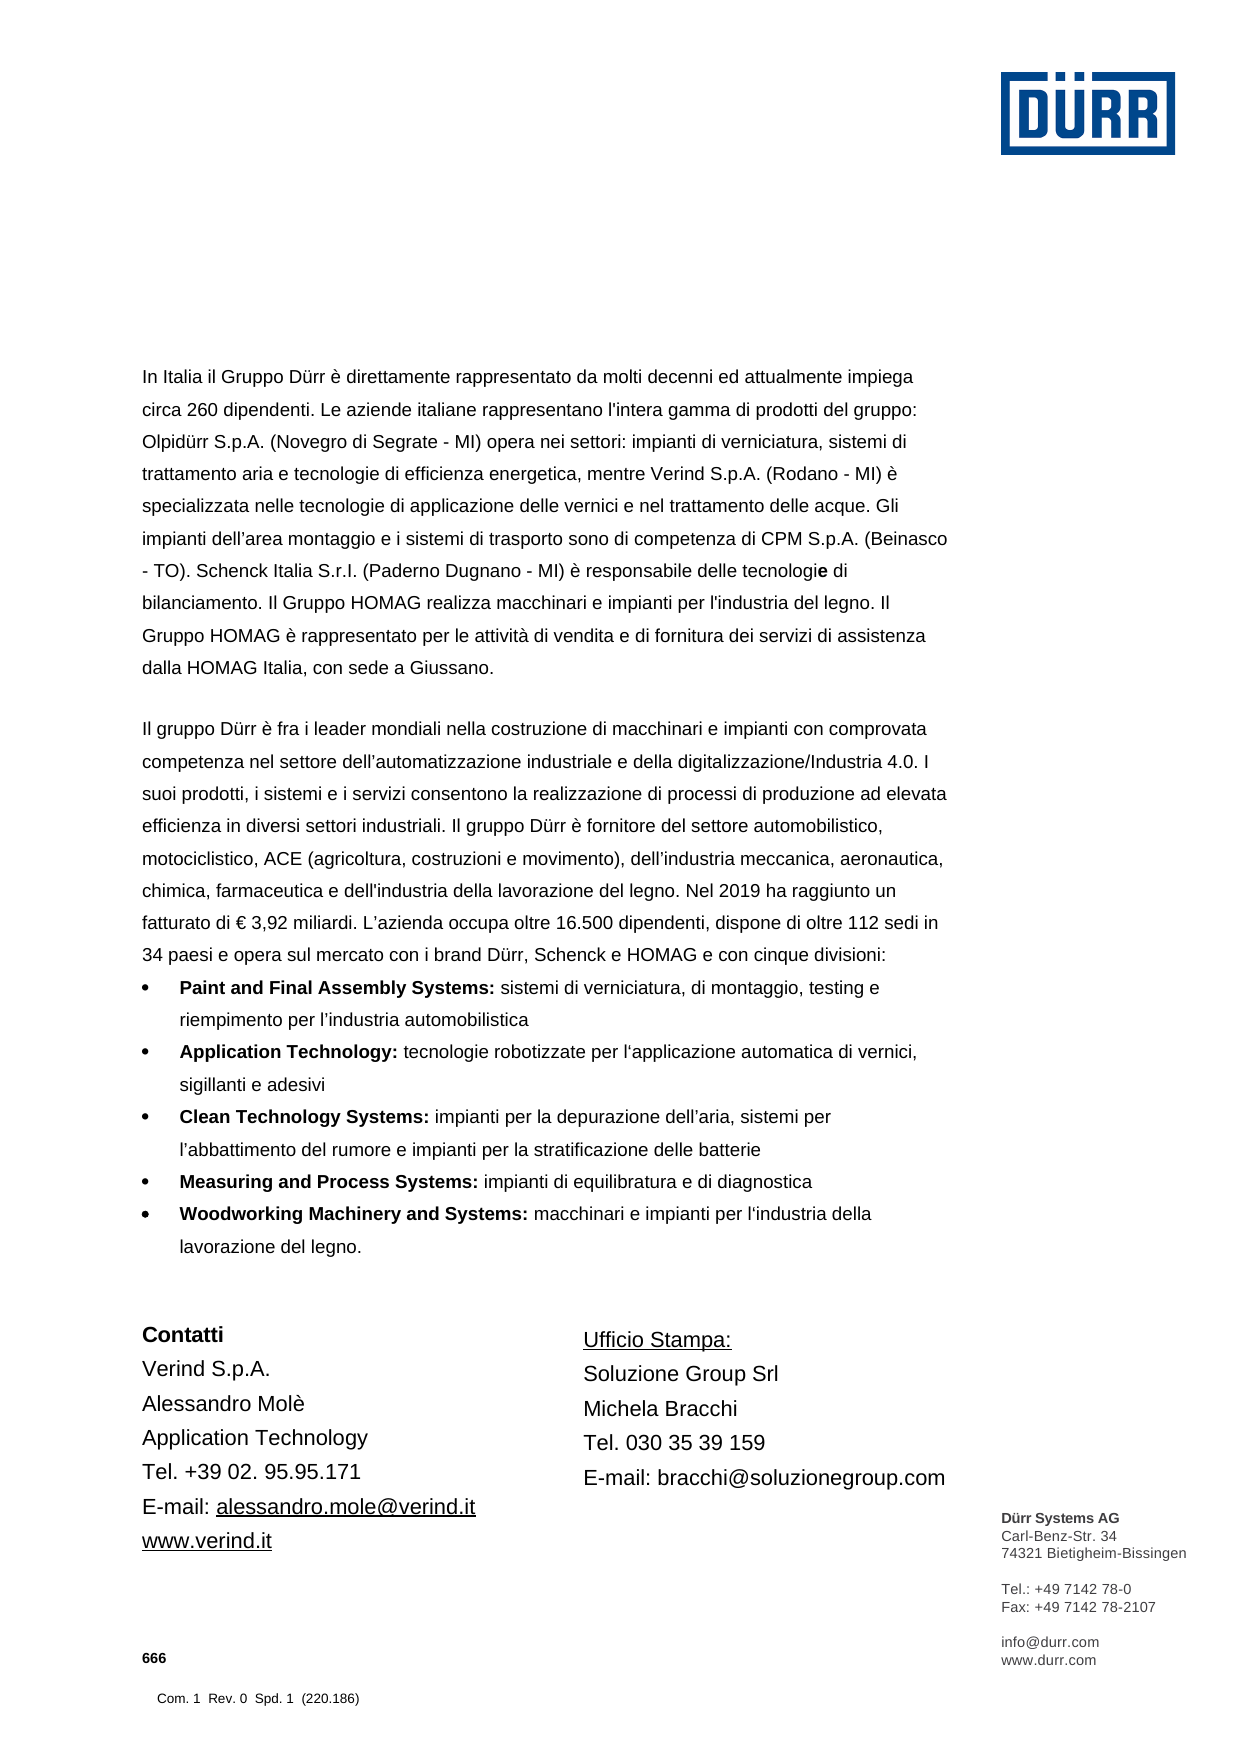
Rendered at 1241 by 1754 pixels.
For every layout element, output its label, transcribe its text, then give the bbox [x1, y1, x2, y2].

text Application Technology [142, 1416, 507, 1450]
text E-mail: bracchi@soluzionegroup.com [583, 1455, 948, 1490]
list Application Technology: tecnologie robotizzate per l‘applicazione automatica di vernici, sigillanti e adesivi [142, 1041, 951, 1095]
text Il gruppo Dürr è fra i leader mondiali nella costruzione di macchinari e impianti con comprovata competenza nel settore dell’automatizzazione industriale e della digitalizzazione/Industria 4.0. I suoi prodotti, i sistemi e i servizi consentono la realizzazione di processi di produzione ad elevata efficienza in diversi settori industriali. Il gruppo Dürr è fornitore del settore automobilistico, motociclistico, ACE (agricoltura, costruzioni e movimento), dell’industria meccanica, aeronautica, chimica, farmaceutica e dell'industria della lavorazione del legno. Nel 2019 ha raggiunto un fatturato di € 3,92 miliardi. L’azienda occupa oltre 16.500 dipendenti, dispone di oltre 112 sedi in 34 paesi e opera sul mercato con i brand Dürr, Schenck e HOMAG e con cinque divisioni: [142, 718, 951, 966]
text Tel. +39 02. 95.95.171 [142, 1450, 507, 1484]
text Soluzione Group Srl [583, 1352, 948, 1387]
list Woodworking Machinery and Systems: macchinari e impianti per l‘industria della lavorazione del legno. [142, 1203, 951, 1257]
list Paint and Final Assembly Systems: sistemi di verniciatura, di montaggio, testing e riempimento per l’industria automobilistica [142, 977, 951, 1031]
text E-mail: alessandro.mole@verind.it [142, 1484, 507, 1519]
text www.verind.it [142, 1519, 948, 1553]
text Alessandro Molè [142, 1381, 507, 1416]
list Clean Technology Systems: impianti per la depurazione dell’aria, sistemi per l’abbattimento del rumore e impianti per la stratificazione delle batterie [142, 1106, 951, 1160]
text Verind S.p.A. [142, 1347, 507, 1381]
picture [1001, 72, 1175, 155]
text In Italia il Gruppo Dürr è direttamente rappresentato da molti decenni ed attualmente impiega circa 260 dipendenti. Le aziende italiane rappresentano l'intera gamma di prodotti del gruppo: Olpidürr S.p.A. (Novegro di Segrate - MI) opera nei settori: impianti di verniciatura, sistemi di trattamento aria e tecnologie di efficienza energetica, mentre Verind S.p.A. (Rodano - MI) è specializzata nelle tecnologie di applicazione delle vernici e nel trattamento delle acque. Gli impianti dell’area montaggio e i sistemi di trasporto sono di competenza di CPM S.p.A. (Beinasco - TO). Schenck Italia S.r.I. (Paderno Dugnano - MI) è responsabile delle tecnologie di bilanciamento. Il Gruppo HOMAG realizza macchinari e impianti per l'industria del legno. Il Gruppo HOMAG è rappresentato per le attività di vendita e di fornitura dei servizi di assistenza dalla HOMAG Italia, con sede a Giussano. [142, 366, 948, 678]
list Measuring and Process Systems: impianti di equilibratura e di diagnostica [142, 1171, 951, 1192]
text Ufficio Stampa: [583, 1318, 948, 1352]
text Contatti [142, 1318, 509, 1347]
text Tel. 030 35 39 159 [583, 1421, 948, 1455]
text Michela Bracchi [583, 1387, 948, 1421]
